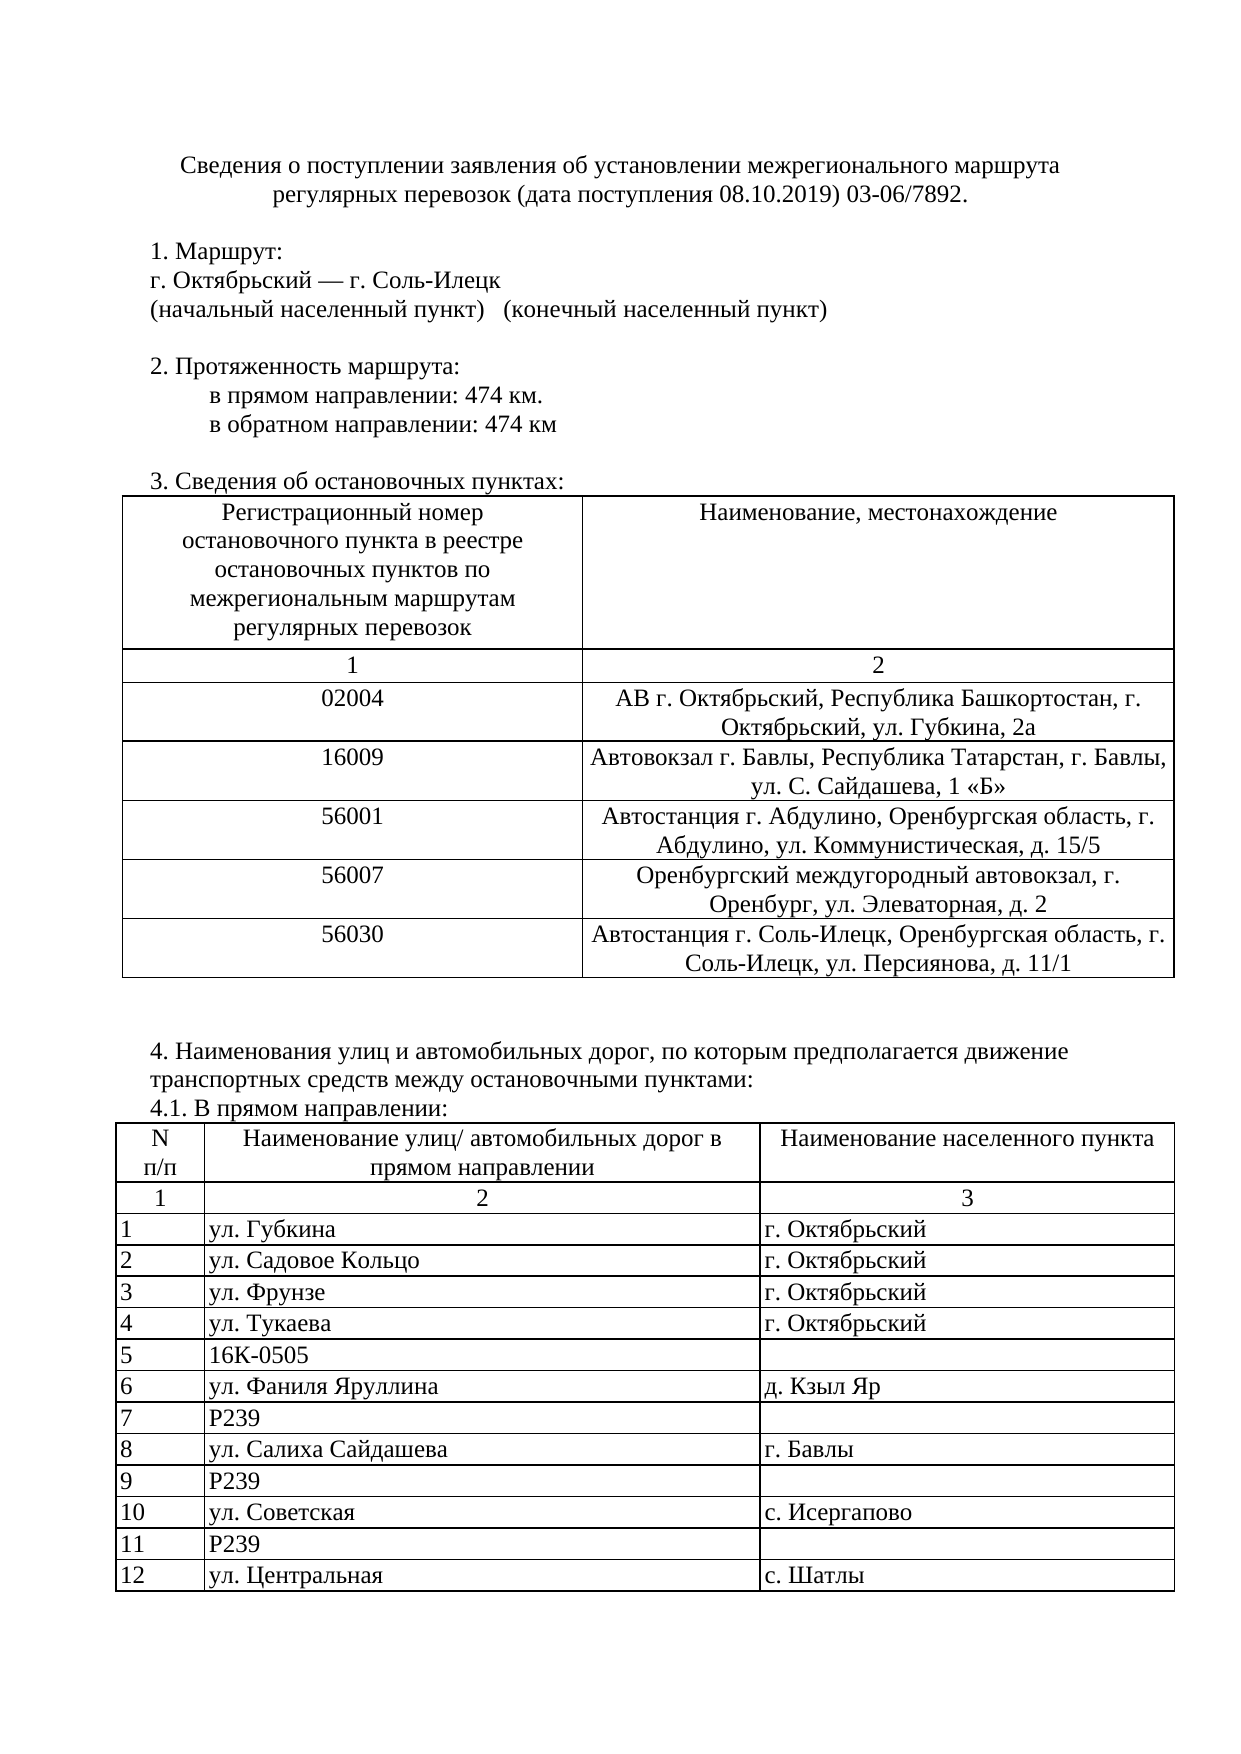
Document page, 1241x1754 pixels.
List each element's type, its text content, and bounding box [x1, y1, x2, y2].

table_cell 2 [117, 1246, 204, 1275]
table_cell ул. Садовое Кольцо [205, 1246, 759, 1275]
table_cell Р239 [205, 1466, 759, 1496]
table_cell 3 [761, 1183, 1174, 1212]
text Сведения о поступлении заявления об установлении межрегионального маршрута регулярных перевозок (дата поступления 08.10.2019) 03-06/7892. [150, 150, 1090, 207]
table_cell ул. Фрунзе [205, 1277, 759, 1307]
table_header Наименование населенного пункта [761, 1124, 1174, 1181]
table_cell 5 [117, 1340, 204, 1370]
table_cell АВ г. Октябрьский, Республика Башкортостан, г. Октябрьский, ул. Губкина, 2а [583, 683, 1173, 740]
table_cell г. Октябрьский [761, 1246, 1174, 1275]
table_cell Автовокзал г. Бавлы, Республика Татарстан, г. Бавлы, ул. С. Сайдашева, 1 «Б» [583, 742, 1173, 799]
table_header Наименование улиц/ автомобильных дорог в прямом направлении [205, 1124, 759, 1181]
table_cell 2 [205, 1183, 759, 1212]
text 3. Сведения об остановочных пунктах: [150, 466, 1090, 495]
text (начальный населенный пункт) (конечный населенный пункт) [150, 294, 1090, 322]
table_cell 56001 [123, 801, 582, 858]
text 1. Маршрут: [150, 236, 1090, 265]
table_cell ул. Центральная [205, 1560, 759, 1590]
table_cell ул. Салиха Сайдашева [205, 1434, 759, 1464]
table_cell 2 [583, 650, 1173, 681]
text в прямом направлении: 474 км. [150, 380, 1090, 409]
table_cell 16К-0505 [205, 1340, 759, 1370]
text в обратном направлении: 474 км [150, 409, 1090, 437]
table_cell ул. Тукаева [205, 1308, 759, 1338]
table_cell с. Исергапово [761, 1497, 1174, 1527]
table_cell 6 [117, 1371, 204, 1401]
table_cell ул. Советская [205, 1497, 759, 1527]
table_cell г. Октябрьский [761, 1214, 1174, 1244]
text 4.1. В прямом направлении: [150, 1093, 1090, 1122]
table_cell 9 [117, 1466, 204, 1496]
table_cell Р239 [205, 1403, 759, 1433]
table_cell 3 [117, 1277, 204, 1307]
table_cell 4 [117, 1308, 204, 1338]
table_cell Р239 [205, 1529, 759, 1558]
table_cell ул. Фаниля Яруллина [205, 1371, 759, 1401]
text 4. Наименования улиц и автомобильных дорог, по которым предполагается движение транспортных средств между остановочными пунктами: [150, 1036, 1090, 1093]
table_cell 56007 [123, 860, 582, 918]
table_cell Автостанция г. Абдулино, Оренбургская область, г. Абдулино, ул. Коммунистическая, д. 15/5 [583, 801, 1173, 858]
table_header Регистрационный номер остановочного пункта в реестре остановочных пунктов по межрегиональным маршрутам регулярных перевозок [123, 497, 582, 648]
table_cell 16009 [123, 742, 582, 799]
table_cell Оренбургский междугородный автовокзал, г. Оренбург, ул. Элеваторная, д. 2 [583, 860, 1173, 918]
table_cell [761, 1529, 1174, 1558]
table_cell 1 [117, 1183, 204, 1212]
table_cell 11 [117, 1529, 204, 1558]
table_cell [761, 1466, 1174, 1496]
table_cell 8 [117, 1434, 204, 1464]
table_cell Автостанция г. Соль-Илецк, Оренбургская область, г. Соль-Илецк, ул. Персиянова, д. 11/1 [583, 919, 1173, 977]
table_cell 12 [117, 1560, 204, 1590]
table_cell с. Шатлы [761, 1560, 1174, 1590]
text г. Октябрьский — г. Соль-Илецк [150, 265, 1090, 294]
table_cell 56030 [123, 919, 582, 977]
table_cell д. Кзыл Яр [761, 1371, 1174, 1401]
table_cell ул. Губкина [205, 1214, 759, 1244]
table_cell [761, 1403, 1174, 1433]
table_cell г. Октябрьский [761, 1308, 1174, 1338]
table_cell 7 [117, 1403, 204, 1433]
table_cell г. Бавлы [761, 1434, 1174, 1464]
table_cell 1 [117, 1214, 204, 1244]
table_cell [761, 1340, 1174, 1370]
text 2. Протяженность маршрута: [150, 351, 1090, 380]
table_cell г. Октябрьский [761, 1277, 1174, 1307]
table_header Наименование, местонахождение [583, 497, 1173, 648]
table_cell 1 [123, 650, 582, 681]
table_header N п/п [117, 1124, 204, 1181]
table_cell 02004 [123, 683, 582, 740]
table_cell 10 [117, 1497, 204, 1527]
